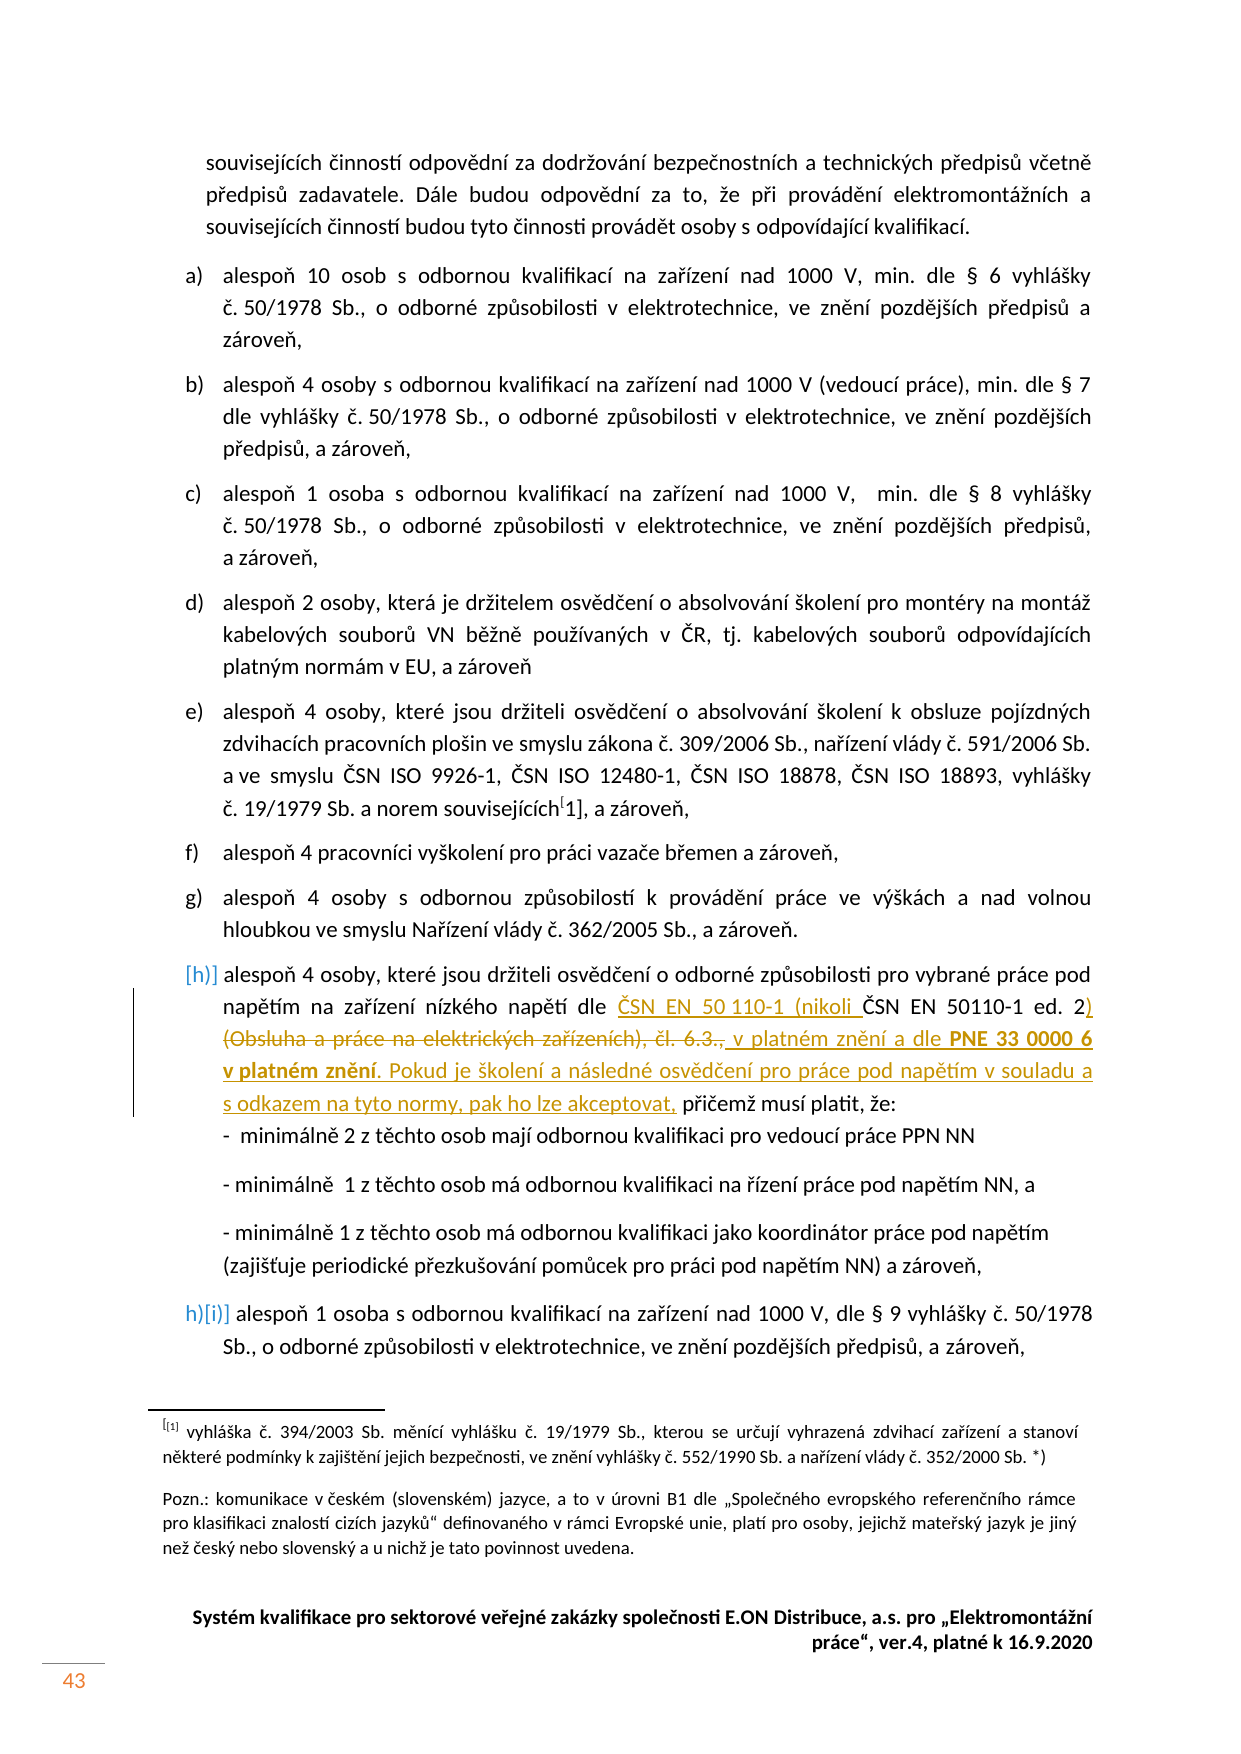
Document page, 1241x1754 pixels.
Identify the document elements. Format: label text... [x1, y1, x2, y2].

list alespoň 4 pracovníci vyškolení pro práci vazače břemen a zároveň, [185, 838, 1093, 866]
list alespoň 4 osoby s odbornou způsobilostí k provádění práce ve výškách a nad volnou hloubkou ve smyslu Nařízení vlády č. 362/2005 Sb., a zároveň. [185, 883, 1093, 943]
text - minimálně 2 z těchto osob mají odbornou kvalifikaci pro vedoucí práce PPN NN [223, 1121, 1093, 1149]
list alespoň 2 osoby, která je držitelem osvědčení o absolvování školení pro montéry na montáž kabelových souborů VN běžně používaných v ČR, tj. kabelových souborů odpovídajících platným normám v EU, a zároveň [185, 588, 1093, 680]
list alespoň 4 osoby s odbornou kvalifikací na zařízení nad 1000 V (vedoucí práce), min. dle § 7 dle vyhlášky č. 50/1978 Sb., o odborné způsobilosti v elektrotechnice, ve znění pozdějších předpisů, a zároveň, [185, 370, 1093, 462]
list alespoň 1 osoba s odbornou kvalifikací na zařízení nad 1000 V, dle § 9 vyhlášky č. 50/1978 Sb., o odborné způsobilosti v elektrotechnice, ve znění pozdějších předpisů, a zároveň, [185, 1299, 1093, 1360]
list alespoň 1 osoba s odbornou kvalifikací na zařízení nad 1000 V, min. dle § 8 vyhlášky č. 50/1978 Sb., o odborné způsobilosti v elektrotechnice, ve znění pozdějších předpisů, a zároveň, [185, 479, 1093, 571]
list alespoň 4 osoby, které jsou držiteli osvědčení o odborné způsobilosti pro vybrané práce pod napětím na zařízení nízkého napětí dle ČSN EN 50110-1 ed. 2 přičemž musí platit, že: [185, 960, 1093, 1117]
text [206, 148, 1093, 240]
list alespoň 10 osob s odbornou kvalifikací na zařízení nad 1000 V, min. dle § 6 vyhlášky č. 50/1978 Sb., o odborné způsobilosti v elektrotechnice, ve znění pozdějších předpisů a zároveň, [185, 261, 1093, 353]
text - minimálně 1 z těchto osob má odbornou kvalifikaci na řízení práce pod napětím NN, a [223, 1170, 1093, 1198]
list alespoň 4 osoby, které jsou držiteli osvědčení o absolvování školení k obsluze pojízdných zdvihacích pracovních plošin ve smyslu zákona č. 309/2006 Sb., nařízení vlády č. 591/2006 Sb. a ve smyslu ČSN ISO 9926-1, ČSN ISO 12480-1, ČSN ISO 18878, ČSN ISO 18893, vyhlášky č. 19/1979 Sb. a norem souvisejících[1], a zároveň, [185, 697, 1093, 822]
text - minimálně 1 z těchto osob má odbornou kvalifikaci jako koordinátor práce pod napětím (zajišťuje periodické přezkušování pomůcek pro práci pod napětím NN) a zároveň, [223, 1218, 1093, 1279]
